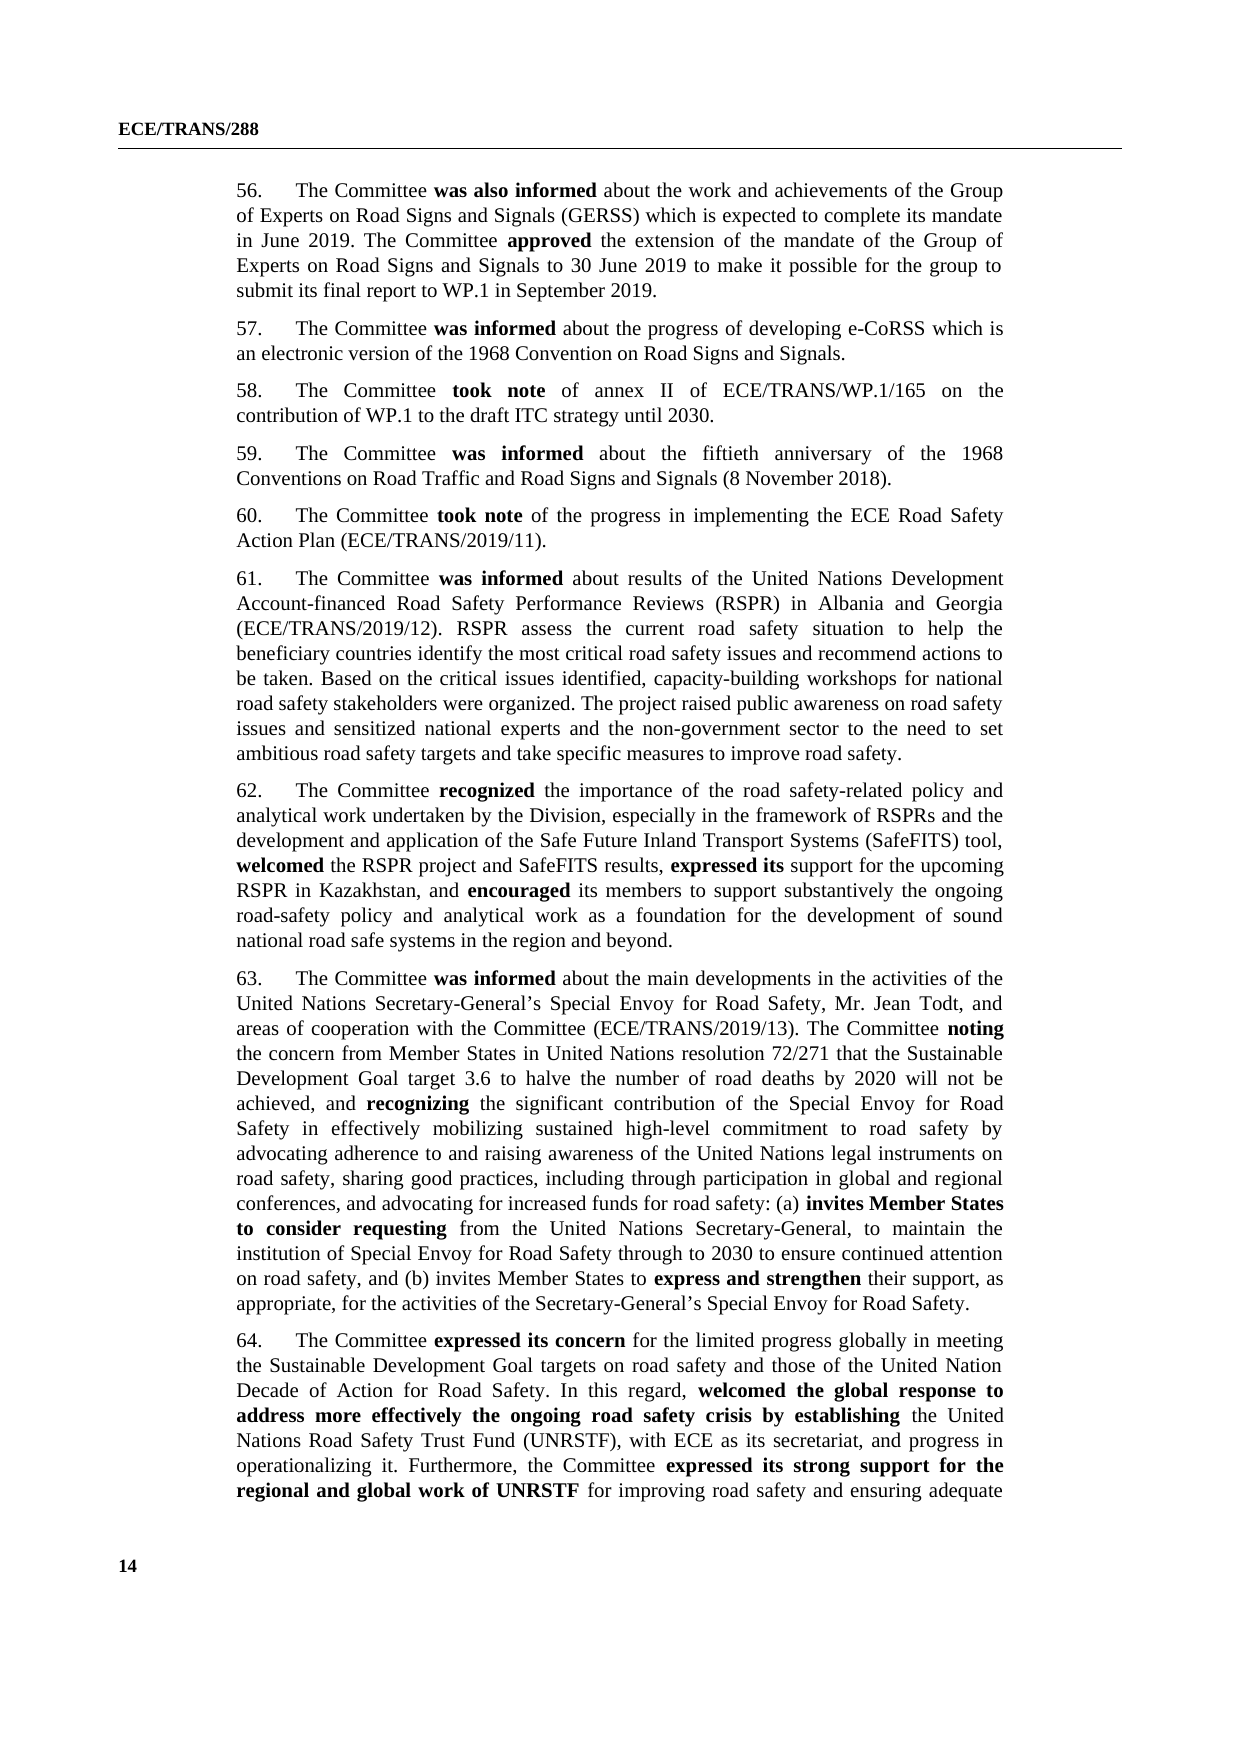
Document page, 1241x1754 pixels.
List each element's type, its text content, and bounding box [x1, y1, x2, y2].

text 57. The Committee was informed about the progress of developing e-CoRSS which is an electronic version of the 1968 Convention on Road Signs and Signals. [236, 315, 1004, 365]
text 60. The Committee took note of the progress in implementing the ECE Road Safety Action Plan (ECE/TRANS/2019/11). [236, 502, 1004, 552]
text 56. The Committee was also informed about the work and achievements of the Group of Experts on Road Signs and Signals (GERSS) which is expected to complete its mandate in June 2019. The Committee approved the extension of the mandate of the Group of Experts on Road Signs and Signals to 30 June 2019 to make it possible for the group to submit its final report to WP.1 in September 2019. [236, 177, 1004, 302]
text 61. The Committee was informed about results of the United Nations Development Account-financed Road Safety Performance Reviews (RSPR) in Albania and Georgia (ECE/TRANS/2019/12). RSPR assess the current road safety situation to help the beneficiary countries identify the most critical road safety issues and recommend actions to be taken. Based on the critical issues identified, capacity-building workshops for national road safety stakeholders were organized. The project raised public awareness on road safety issues and sensitized national experts and the non-government sector to the need to set ambitious road safety targets and take specific measures to improve road safety. [236, 565, 1004, 765]
text 58. The Committee took note of annex II of ECE/TRANS/WP.1/165 on the contribution of WP.1 to the draft ITC strategy until 2030. [236, 377, 1004, 427]
text 59. The Committee was informed about the fiftieth anniversary of the 1968 Conventions on Road Traffic and Road Signs and Signals (8 November 2018). [236, 440, 1004, 490]
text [236, 1327, 1004, 1502]
text 63. The Committee was informed about the main developments in the activities of the United Nations Secretary-General’s Special Envoy for Road Safety, Mr. Jean Todt, and areas of cooperation with the Committee (ECE/TRANS/2019/13). The Committee noting the concern from Member States in United Nations resolution 72/271 that the Sustainable Development Goal target 3.6 to halve the number of road deaths by 2020 will not be achieved, and recognizing the significant contribution of the Special Envoy for Road Safety in effectively mobilizing sustained high-level commitment to road safety by advocating adherence to and raising awareness of the United Nations legal instruments on road safety, sharing good practices, including through participation in global and regional conferences, and advocating for increased funds for road safety: (a) invites Member States to consider requesting from the United Nations Secretary-General, to maintain the institution of Special Envoy for Road Safety through to 2030 to ensure continued attention on road safety, and (b) invites Member States to express and strengthen their support, as appropriate, for the activities of the Secretary-General’s Special Envoy for Road Safety. [236, 965, 1004, 1315]
text 62. The Committee recognized the importance of the road safety-related policy and analytical work undertaken by the Division, especially in the framework of RSPRs and the development and application of the Safe Future Inland Transport Systems (SafeFITS) tool, welcomed the RSPR project and SafeFITS results, expressed its support for the upcoming RSPR in Kazakhstan, and encouraged its members to support substantively the ongoing road-safety policy and analytical work as a foundation for the development of sound national road safe systems in the region and beyond. [236, 777, 1004, 952]
